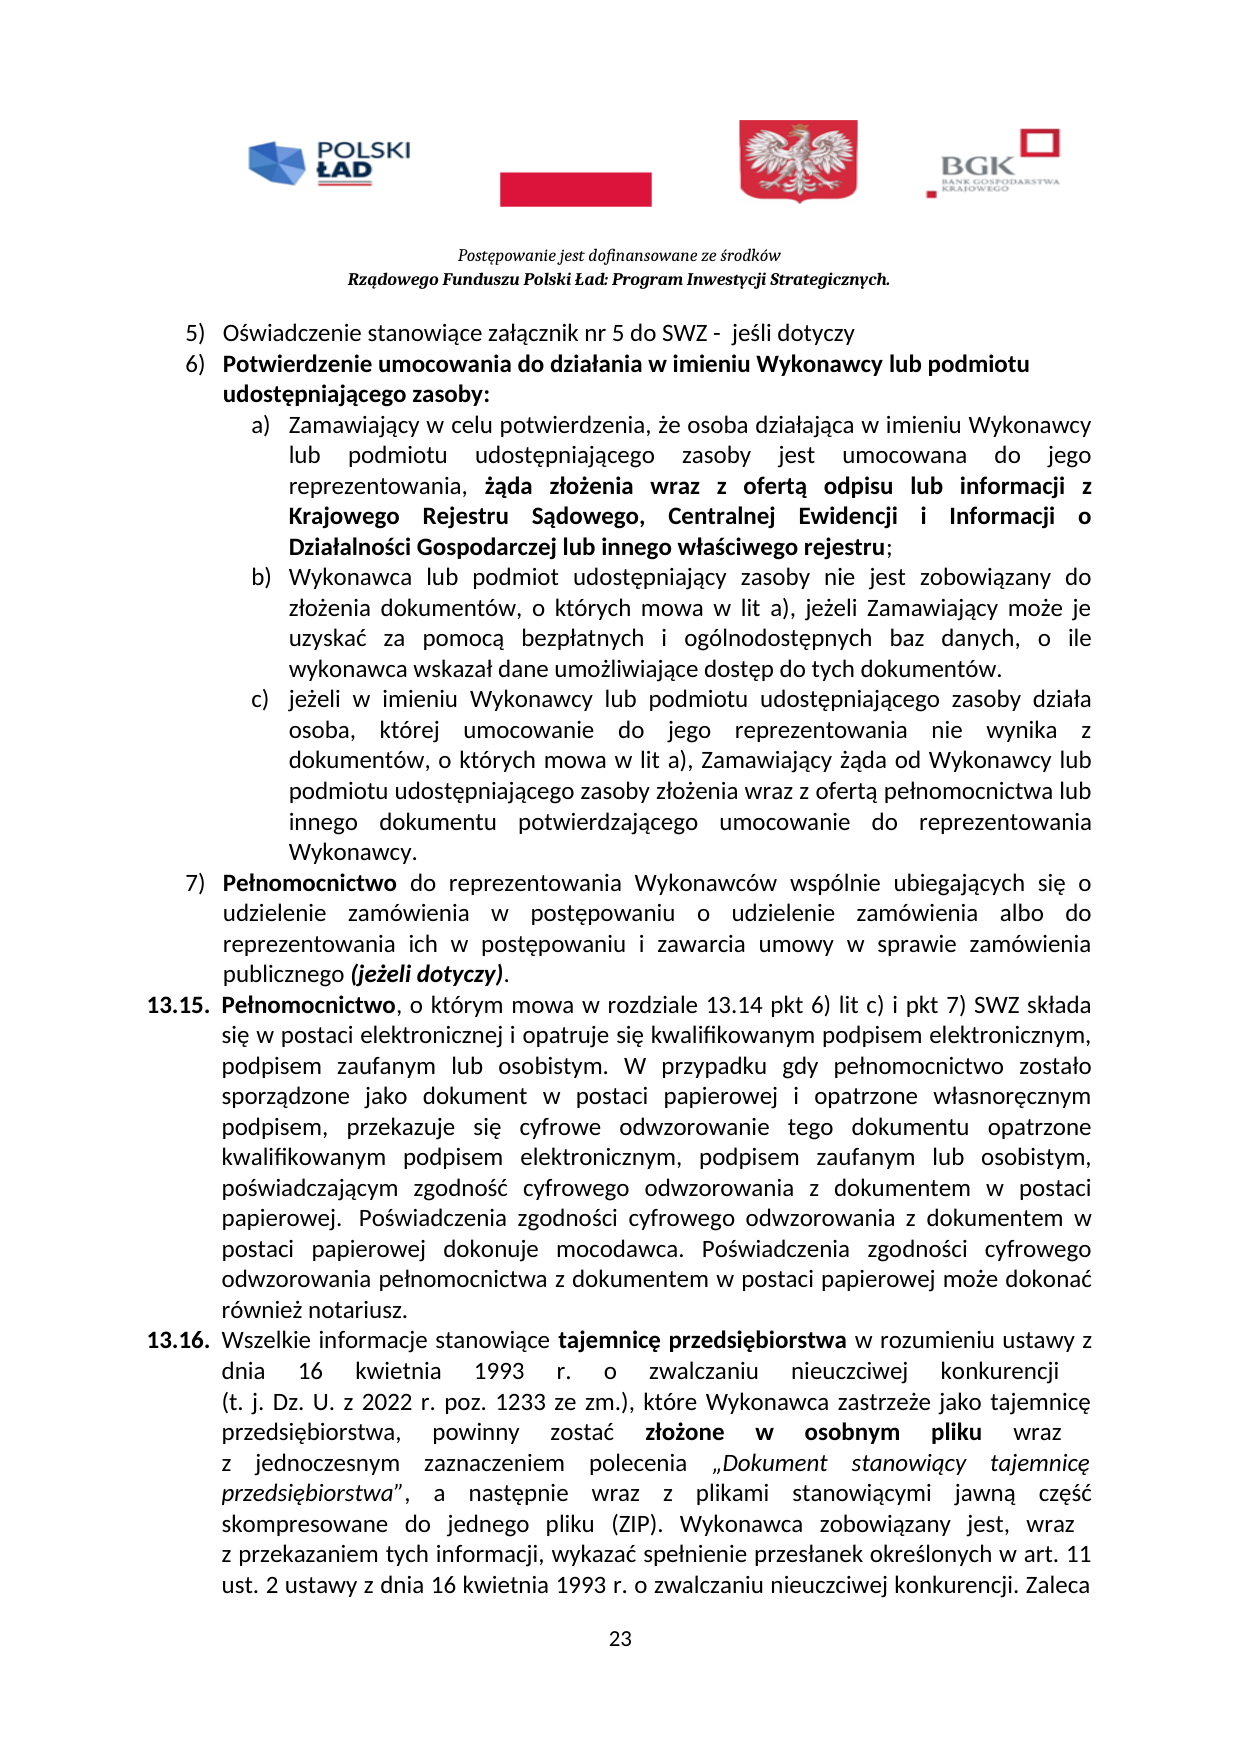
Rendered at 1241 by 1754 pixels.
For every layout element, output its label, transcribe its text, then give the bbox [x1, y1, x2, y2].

list Pełnomocnictwo, o którym mowa w rozdziale 13.14 pkt 6) lit c) i pkt 7) SWZ składa się w postaci elektronicznej i opatruje się kwalifikowanym podpisem elektronicznym, podpisem zaufanym lub osobistym. W przypadku gdy pełnomocnictwo zostało sporządzone jako dokument w postaci papierowej i opatrzone własnoręcznym podpisem, przekazuje się cyfrowe odwzorowanie tego dokumentu opatrzone kwalifikowanym podpisem elektronicznym, podpisem zaufanym lub osobistym, poświadczającym zgodność cyfrowego odwzorowania z dokumentem w postaci papierowej. Poświadczenia zgodności cyfrowego odwzorowania z dokumentem w postaci papierowej dokonuje mocodawca. Poświadczenia zgodności cyfrowego odwzorowania pełnomocnictwa z dokumentem w postaci papierowej może dokonać również notariusz. [146, 989, 1093, 1324]
list jeżeli w imieniu Wykonawcy lub podmiotu udostępniającego zasoby działa osoba, której umocowanie do jego reprezentowania nie wynika z dokumentów, o których mowa w lit a), Zamawiający żąda od Wykonawcy lub podmiotu udostępniającego zasoby złożenia wraz z ofertą pełnomocnictwa lub innego dokumentu potwierdzającego umocowanie do reprezentowania Wykonawcy. [251, 684, 1093, 867]
list Wykonawca lub podmiot udostępniający zasoby nie jest zobowiązany do złożenia dokumentów, o których mowa w lit a), jeżeli Zamawiający może je uzyskać za pomocą bezpłatnych i ogólnodostępnych baz danych, o ile wykonawca wskazał dane umożliwiające dostęp do tych dokumentów. [251, 562, 1093, 684]
picture [154, 104, 1086, 246]
list Pełnomocnictwo do reprezentowania Wykonawców wspólnie ubiegających się o udzielenie zamówienia w postępowaniu o udzielenie zamówienia albo do reprezentowania ich w postępowaniu i zawarcia umowy w sprawie zamówienia publicznego (jeżeli dotyczy). [185, 867, 410, 989]
list Zamawiający w celu potwierdzenia, że osoba działająca w imieniu Wykonawcy lub podmiotu udostępniającego zasoby jest umocowana do jego reprezentowania, żąda złożenia wraz z ofertą odpisu lub informacji z Krajowego Rejestru Sądowego, Centralnej Ewidencji i Informacji o Działalności Gospodarczej lub innego właściwego rejestru; [251, 409, 1093, 562]
list Oświadczenie stanowiące załącznik nr 5 do SWZ - jeśli dotyczy [185, 317, 1093, 348]
list Potwierdzenie umocowania do działania w imieniu Wykonawcy lub podmiotu udostępniającego zasoby: [185, 348, 1093, 409]
list Pełnomocnictwo do reprezentowania Wykonawców wspólnie ubiegających się o udzielenie zamówienia w postępowaniu o udzielenie zamówienia albo do reprezentowania ich w postępowaniu i zawarcia umowy w sprawie zamówienia publicznego (jeżeli dotyczy). [344, 958, 1093, 989]
